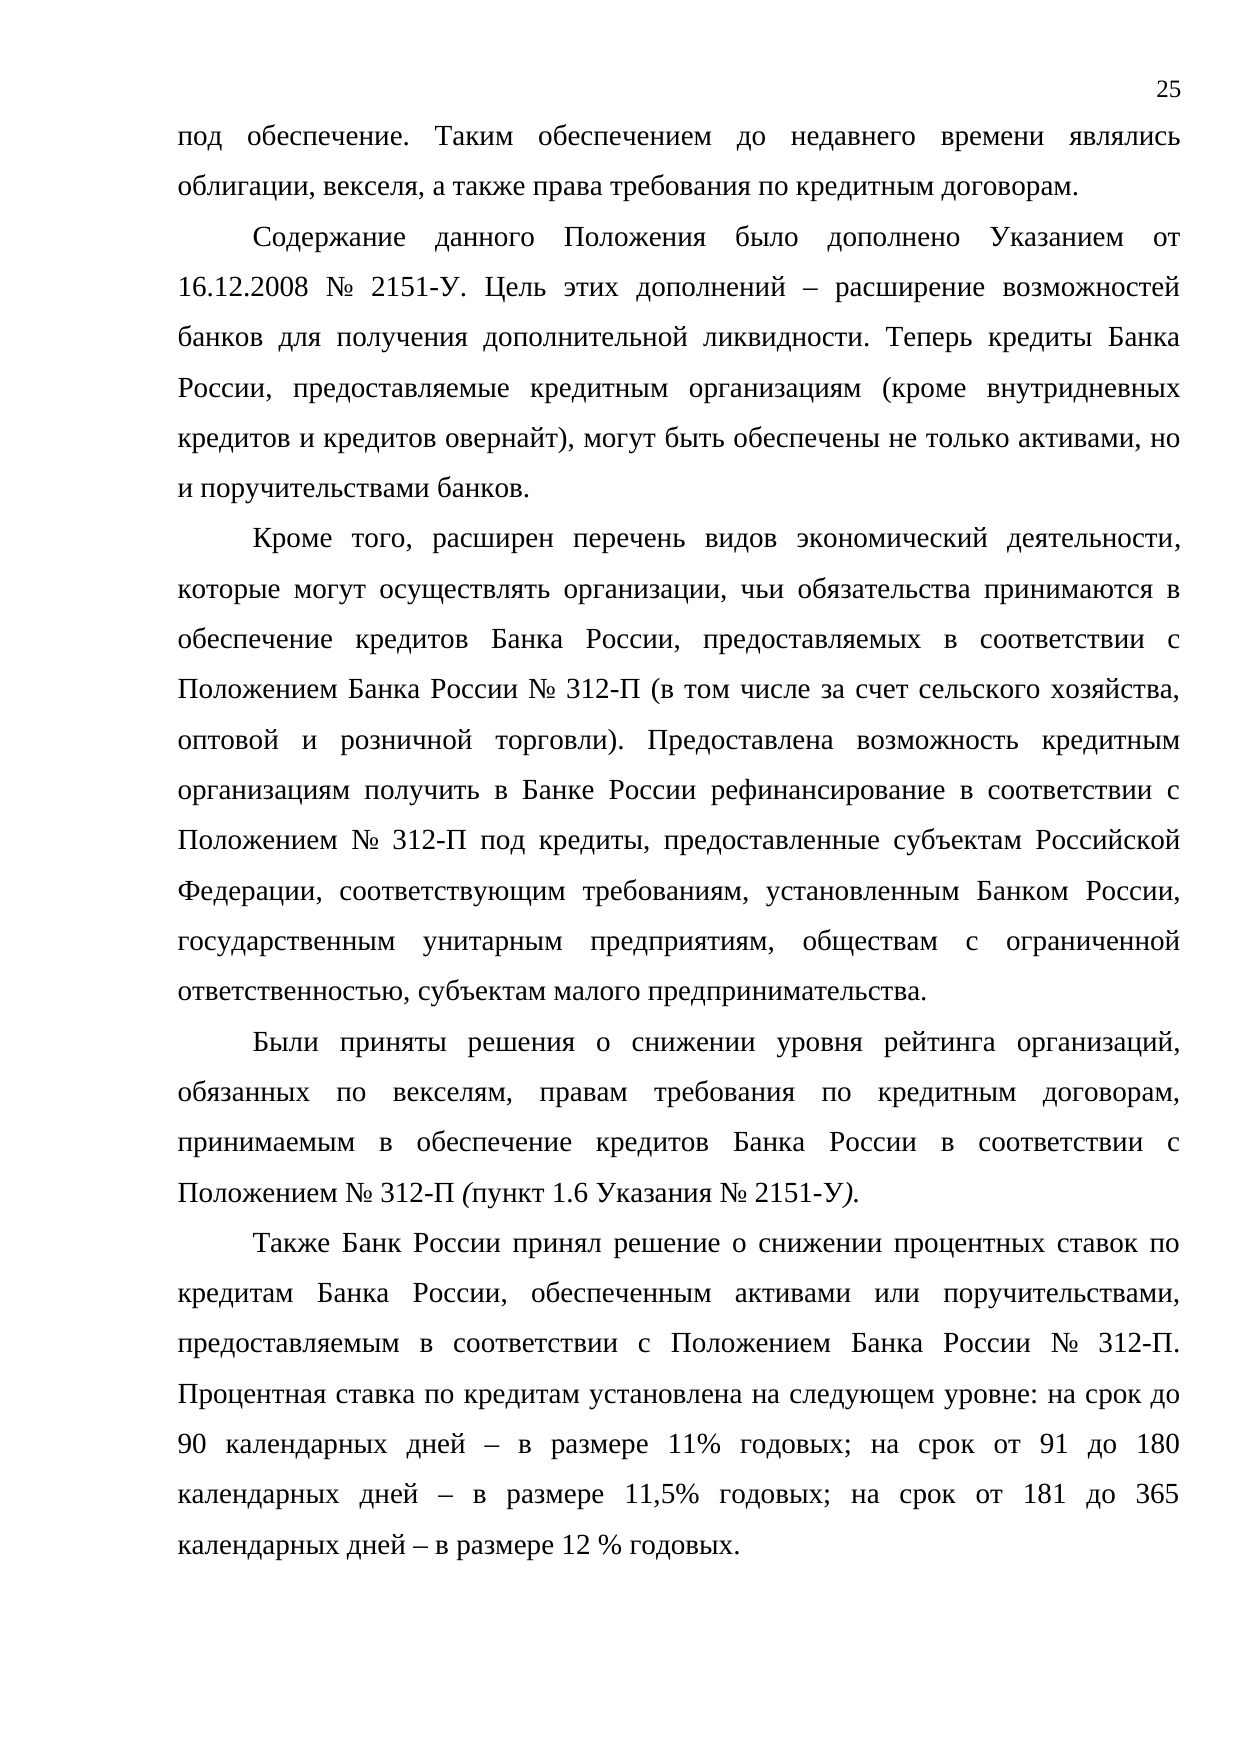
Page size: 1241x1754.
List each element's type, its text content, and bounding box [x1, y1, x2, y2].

text Кроме того, расширен перечень видов экономический деятельности, которые могут осуществлять организации, чьи обязательства принимаются в обеспечение кредитов Банка России, предоставляемых в соответствии с Положением Банка России № 312-П (в том числе за счет сельского хозяйства, оптовой и розничной торговли). Предоставлена возможность кредитным организациям получить в Банке России рефинансирование в соответствии с Положением № 312-П под кредиты, предоставленные субъектам Российской Федерации, соответствующим требованиям, установленным Банком России, государственным унитарным предприятиям, обществам с ограниченной ответственностью, субъектам малого предпринимательства. [177, 521, 1181, 1007]
text Также Банк России принял решение о снижении процентных ставок по кредитам Банка России, обеспеченным активами или поручительствами, предоставляемым в соответствии с Положением Банка России № 312-П. Процентная ставка по кредитам установлена на следующем уровне: на срок до 90 календарных дней – в размере 11% годовых; на срок от 91 до 180 календарных дней – в размере 11,5% годовых; на срок от 181 до 365 календарных дней – в размере 12 % годовых. [177, 1225, 1181, 1560]
text Были приняты решения о снижении уровня рейтинга организаций, обязанных по векселям, правам требования по кредитным договорам, принимаемым в обеспечение кредитов Банка России в соответствии с Положением № 312-П (пункт 1.6 Указания № 2151-У). [177, 1024, 1181, 1208]
text Содержание данного Положения было дополнено Указанием от 16.12.2008 № 2151-У. Цель этих дополнений – расширение возможностей банков для получения дополнительной ликвидности. Теперь кредиты Банка России, предоставляемые кредитным организациям (кроме внутридневных кредитов и кредитов овернайт), могут быть обеспечены не только активами, но и поручительствами банков. [177, 219, 1181, 504]
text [177, 118, 1181, 202]
